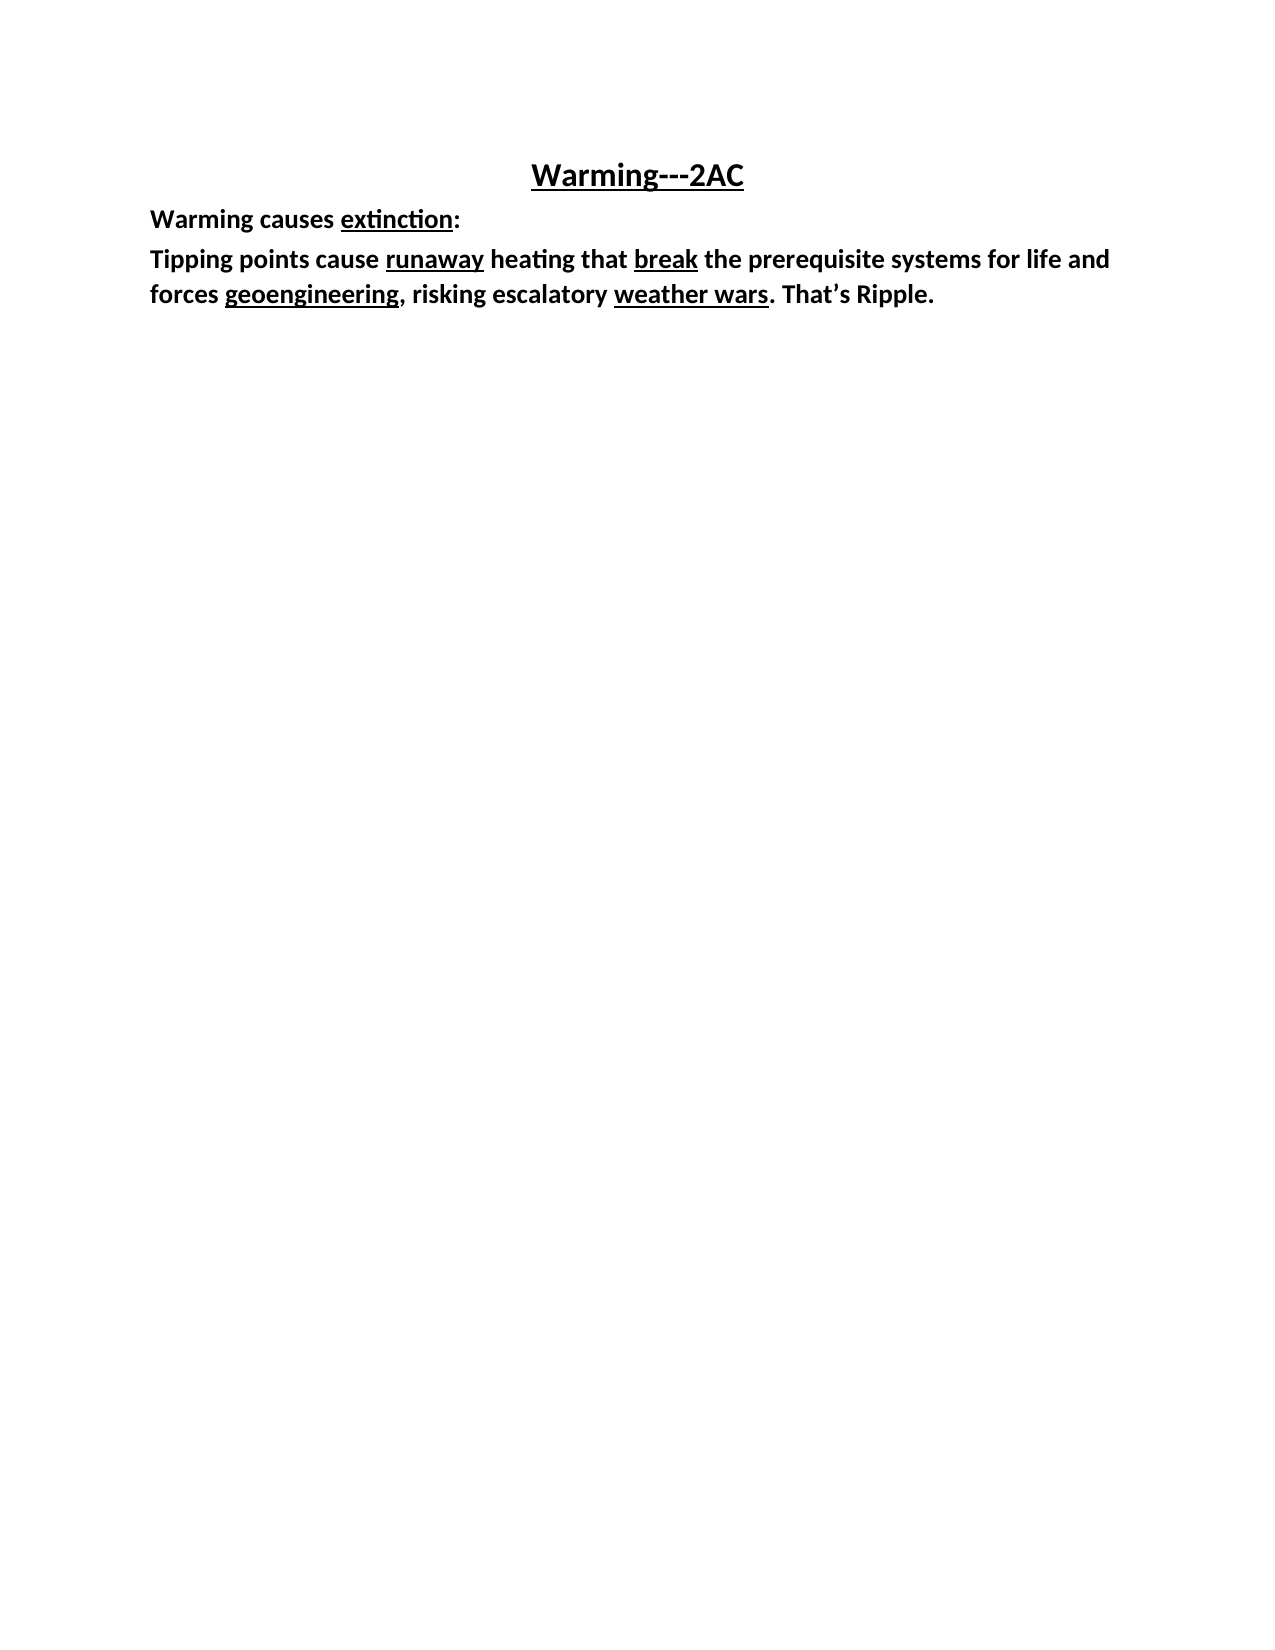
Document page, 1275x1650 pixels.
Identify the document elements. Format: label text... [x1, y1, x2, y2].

subtitle Warming---2AC [150, 154, 1125, 195]
subtitle Tipping points cause runaway heating that break the prerequisite systems for life and forces geoengineering, risking escalatory weather wars. That’s Ripple. [150, 242, 1125, 311]
subtitle Warming causes extinction: [150, 202, 1125, 235]
